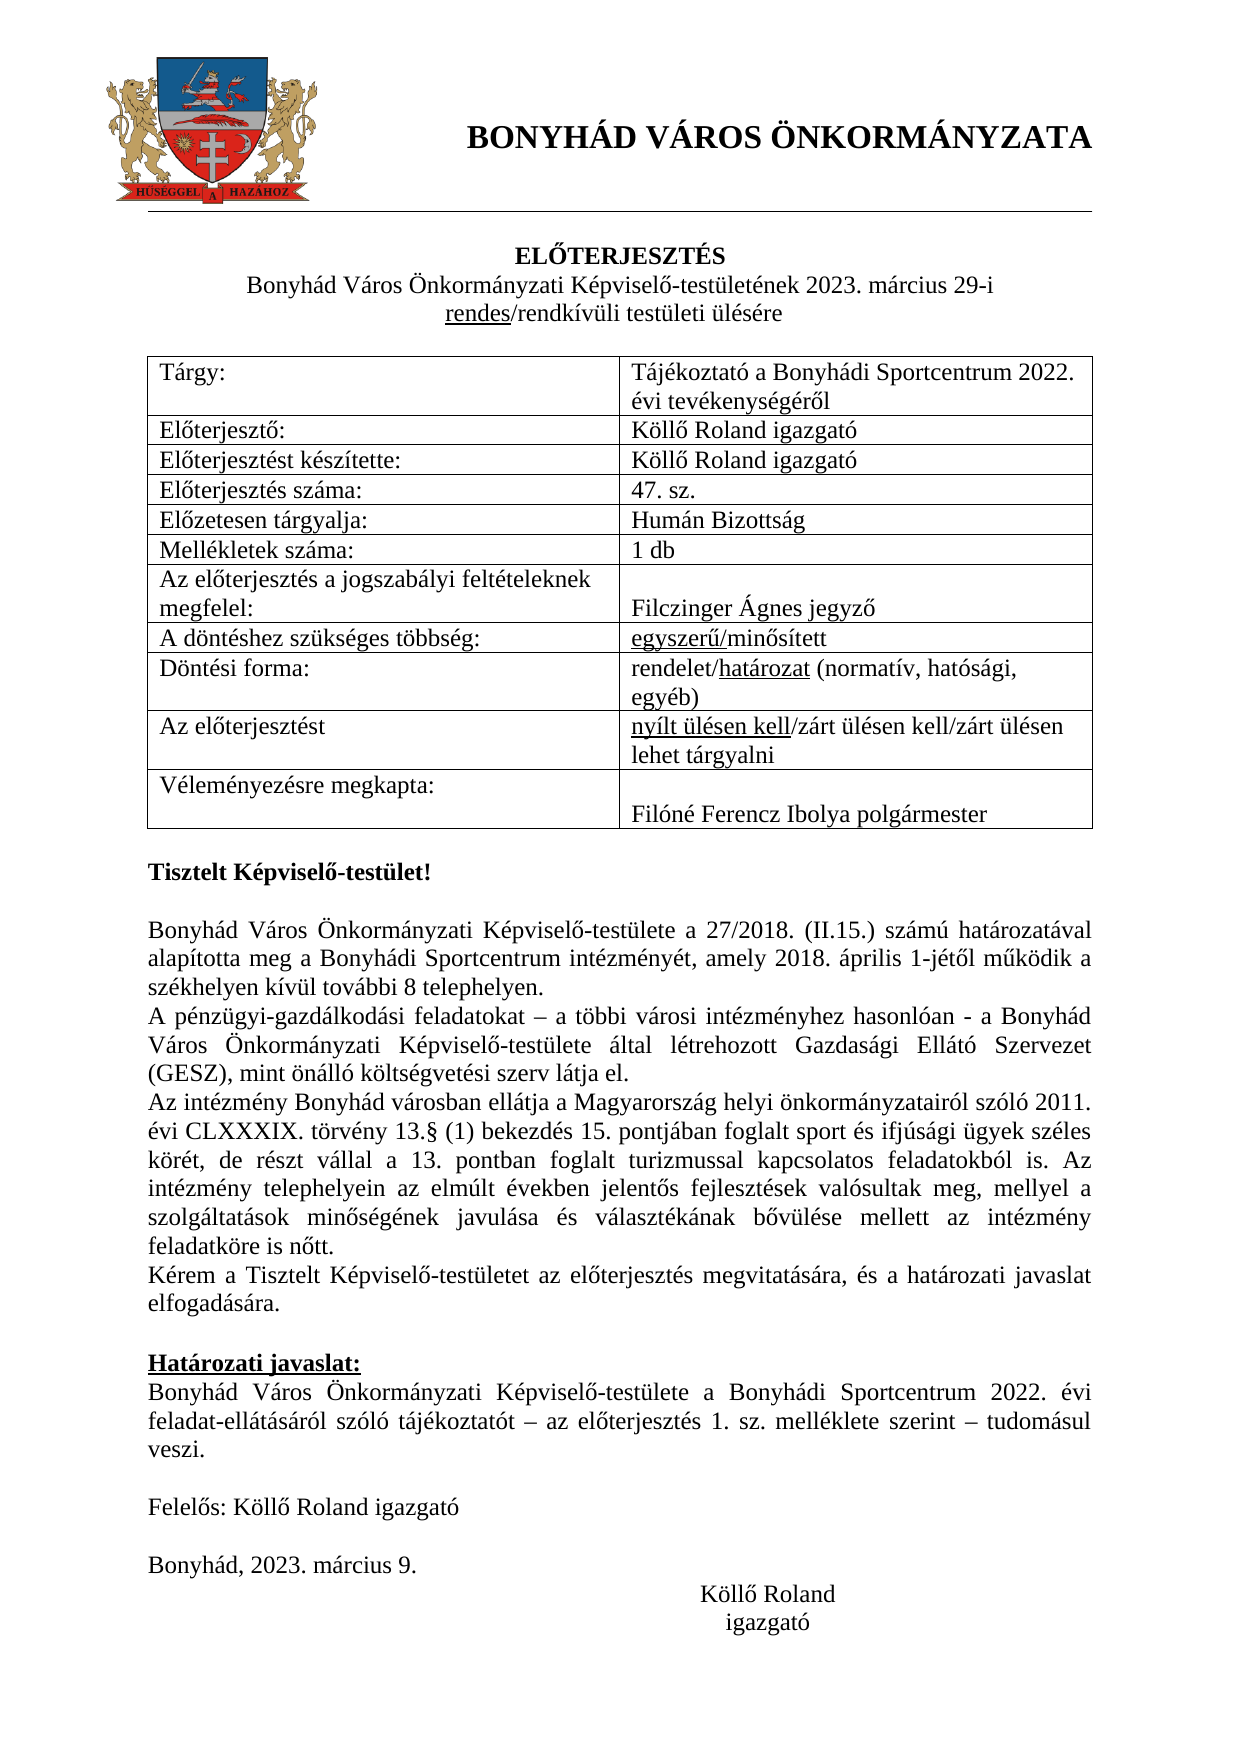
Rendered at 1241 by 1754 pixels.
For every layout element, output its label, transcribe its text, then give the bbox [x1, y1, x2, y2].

text Az intézmény Bonyhád városban ellátja a Magyarország helyi önkormányzatairól szóló 2011. évi CLXXXIX. törvény 13.§ (1) bekezdés 15. pontjában foglalt sport és ifjúsági ügyek széles körét, de részt vállal a 13. pontban foglalt turizmussal kapcsolatos feladatokból is. Az intézmény telephelyein az elmúlt években jelentős fejlesztések valósultak meg, mellyel a szolgáltatások minőségének javulása és választékának bővülése mellett az intézmény feladatköre is nőtt. [148, 1087, 1092, 1260]
table_cell Az előterjesztés a jogszabályi feltételeknek megfelel: [148, 565, 619, 622]
text Bonyhád Város Önkormányzati Képviselő-testülete a 27/2018. (II.15.) számú határozatával alapította meg a Bonyhádi Sportcentrum intézményét, amely 2018. április 1-jétől működik a székhelyen kívül további 8 telephelyen. [148, 915, 1092, 1001]
table_cell 1 db [620, 535, 1092, 563]
table_cell Filóné Ferencz Ibolya polgármester [620, 770, 1092, 827]
table_cell A döntéshez szükséges többség: [148, 623, 619, 652]
table_cell Döntési forma: [148, 653, 619, 710]
text igazgató [369, 1607, 1092, 1636]
table_cell Véleményezésre megkapta: [148, 770, 619, 827]
text Tisztelt Képviselő-testület! [148, 857, 1092, 886]
table_cell Köllő Roland igazgató [620, 416, 1092, 444]
table_cell Humán Bizottság [620, 505, 1092, 534]
table_header Tájékoztató a Bonyhádi Sportcentrum 2022. évi tevékenységéről [620, 357, 1092, 414]
table_cell Előterjesztő: [148, 416, 619, 444]
table_cell Az előterjesztést [148, 711, 619, 769]
table_cell Előzetesen tárgyalja: [148, 505, 619, 534]
table_cell Előterjesztés száma: [148, 475, 619, 504]
text Kérem a Tisztelt Képviselő-testületet az előterjesztés megvitatására, és a határozati javaslat elfogadására. [148, 1260, 1092, 1317]
table_cell 47. sz. [620, 475, 1092, 504]
table_cell Filczinger Ágnes jegyző [620, 565, 1092, 622]
text Köllő Roland [369, 1579, 1092, 1607]
text Felelős: Köllő Roland igazgató [148, 1492, 1092, 1521]
text rendes/rendkívüli testületi ülésére [135, 298, 1092, 327]
text Bonyhád Város Önkormányzati Képviselő-testülete a Bonyhádi Sportcentrum 2022. évi feladat-ellátásáról szóló tájékoztatót – az előterjesztés 1. sz. melléklete szerint – tudomásul veszi. [148, 1377, 1092, 1463]
table_cell nyílt ülésen kell/zárt ülésen kell/zárt ülésen lehet tárgyalni [620, 711, 1092, 769]
text ELŐTERJESZTÉS [148, 241, 1092, 270]
text Bonyhád Város Önkormányzati Képviselő-testületének 2023. március 29-i [148, 270, 1092, 298]
text Határozati javaslat: [148, 1348, 1092, 1377]
table_cell egyszerű/minősített [620, 623, 1092, 652]
text A pénzügyi-gazdálkodási feladatokat – a többi városi intézményhez hasonlóan - a Bonyhád Város Önkormányzati Képviselő-testülete által létrehozott Gazdasági Ellátó Szervezet (GESZ), mint önálló költségvetési szerv látja el. [148, 1001, 1092, 1087]
table_cell rendelet/határozat (normatív, hatósági, egyéb) [620, 653, 1092, 710]
table_header Tárgy: [148, 357, 619, 414]
text Bonyhád, 2023. március 9. [148, 1550, 1092, 1579]
table_cell Mellékletek száma: [148, 535, 619, 563]
table_cell Előterjesztést készítette: [148, 445, 619, 474]
table_cell Köllő Roland igazgató [620, 445, 1092, 474]
picture [106, 57, 318, 204]
